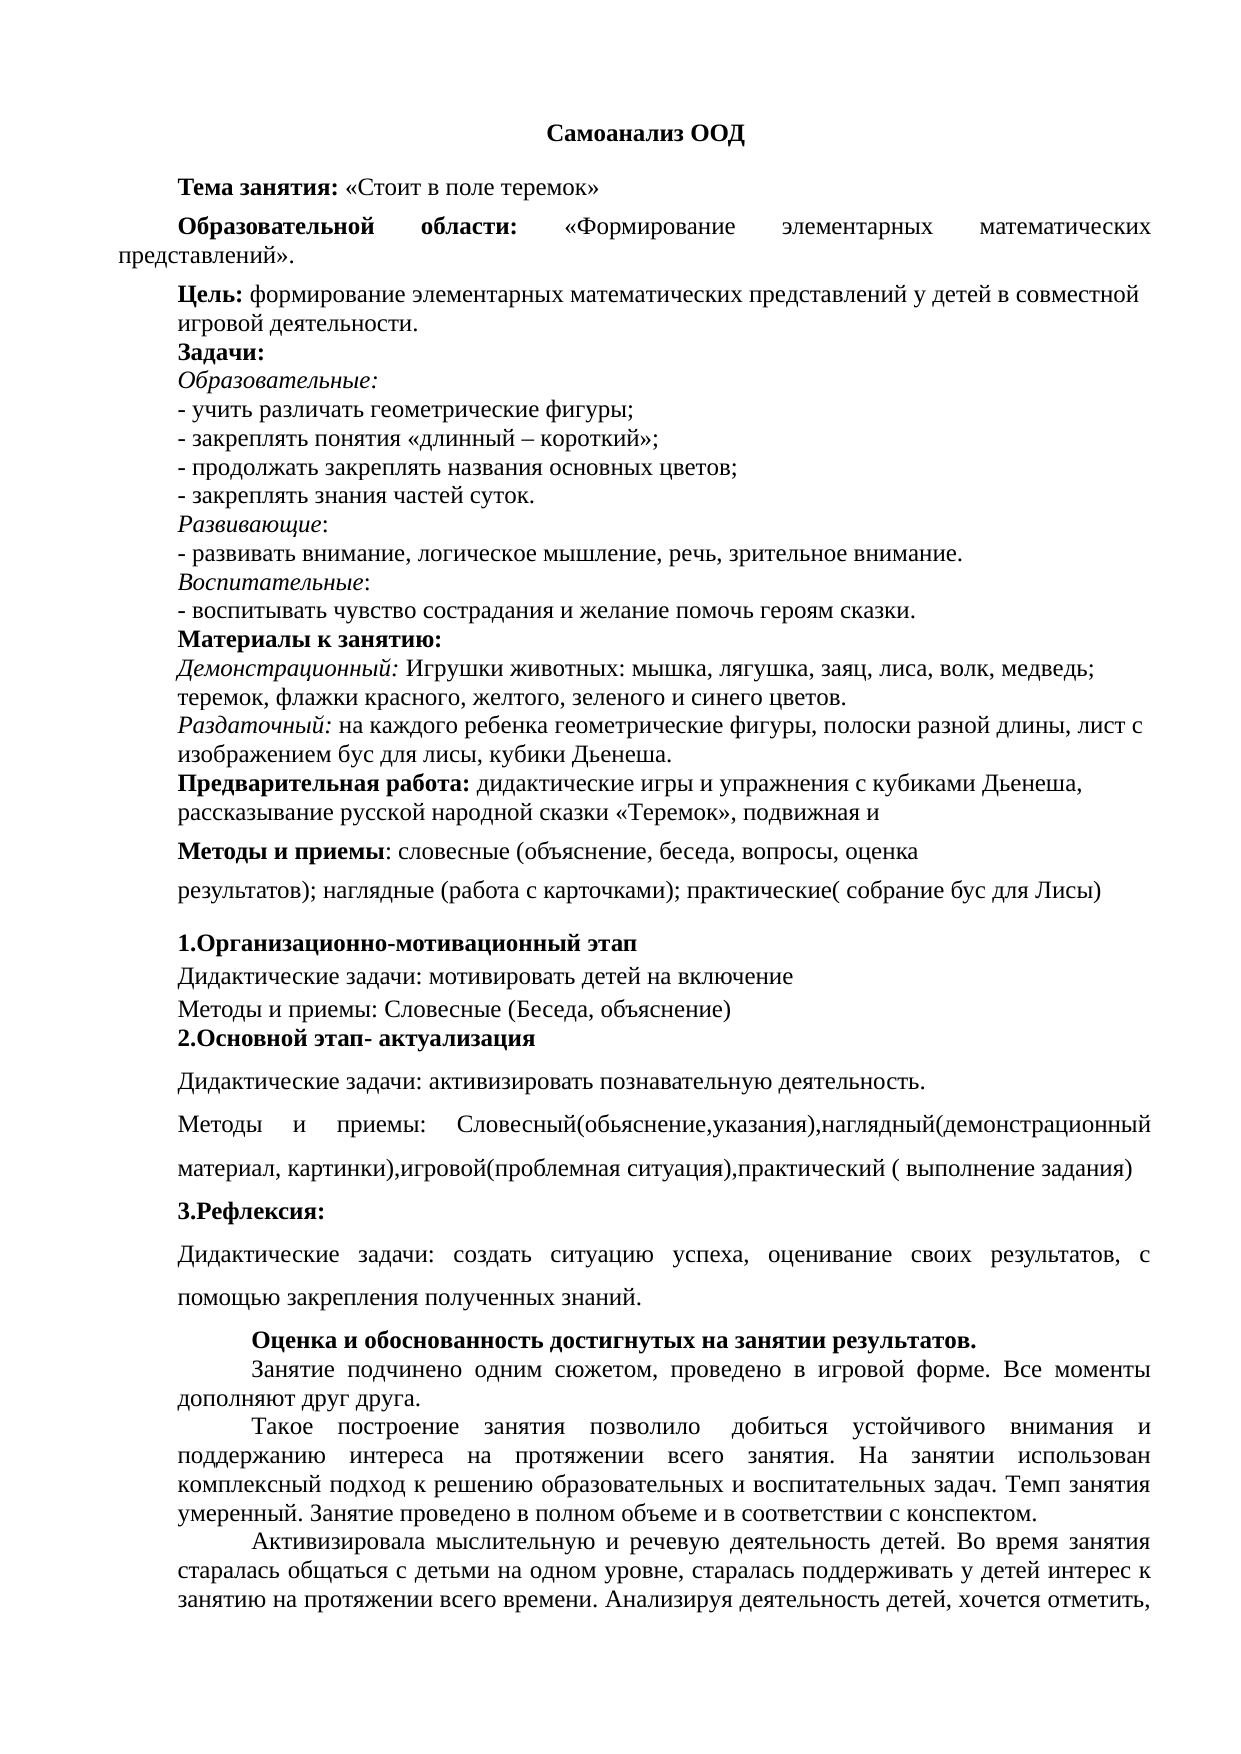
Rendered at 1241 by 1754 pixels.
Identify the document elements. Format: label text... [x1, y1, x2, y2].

text Дидактические задачи: активизировать познавательную деятельность. [177, 1066, 1152, 1095]
text Дидактические задачи: создать ситуацию успеха, оценивание своих результатов, с помощью закрепления полученных знаний. [177, 1239, 1152, 1311]
text Методы и приемы: Словесный(обьяснение,указания),наглядный(демонстрационный материал, картинки),игровой(проблемная ситуация),практический ( выполнение задания) [177, 1109, 1152, 1181]
text Тема занятия: «Стоит в поле теремок» [177, 172, 1152, 201]
text Такое построение занятия позволило добиться устойчивого внимания и поддержанию интереса на протяжении всего занятия. На занятии использован комплексный подход к решению образовательных и воспитательных задач. Темп занятия умеренный. Занятие проведено в полном объеме и в соответствии с конспектом. [177, 1411, 1152, 1526]
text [177, 1526, 1152, 1613]
text Оценка и обоснованность достигнутых на занятии результатов. [177, 1325, 1152, 1354]
text Дидактические задачи: мотивировать детей на включение [177, 961, 1152, 990]
text 1.Организационно-мотивационный этап [118, 928, 1152, 957]
text 2.Основной этап- актуализация [177, 1023, 1152, 1052]
text Образовательной области: «Формирование элементарных математических представлений». [118, 211, 1152, 269]
text результатов); наглядные (работа с карточками); практические( собрание бус для Лисы) [177, 875, 1152, 904]
text Цель: формирование элементарных математических представлений у детей в совместной игровой деятельности. Задачи: Образовательные: - учить различать геометрические фигуры; - закреплять понятия «длинный – короткий»; - продолжать закреплять названия основных цветов; - закреплять знания частей суток. Развивающие: - развивать внимание, логическое мышление, речь, зрительное внимание. Воспитательные: - воспитывать чувство сострадания и желание помочь героям сказки. Материалы к занятию: Демонстрационный: Игрушки животных: мышка, лягушка, заяц, лиса, волк, медведь; теремок, флажки красного, желтого, зеленого и синего цветов. Раздаточный: на каждого ребенка геометрические фигуры, полоски разной длины, лист с изображением бус для лисы, кубики Дьенеша. Предварительная работа: дидактические игры и упражнения с кубиками Дьенеша, рассказывание русской народной сказки «Теремок», подвижная и [177, 279, 1152, 825]
text 3.Рефлексия: [118, 1196, 1152, 1224]
text Методы и приемы: Словесные (Беседа, объяснение) [177, 994, 1152, 1023]
text Занятие подчинено одним сюжетом, проведено в игровой форме. Все моменты дополняют друг друга. [177, 1354, 1152, 1411]
text Методы и приемы: словесные (объяснение, беседа, вопросы, оценка [177, 836, 1152, 864]
text Самоанализ ООД [472, 118, 1152, 147]
